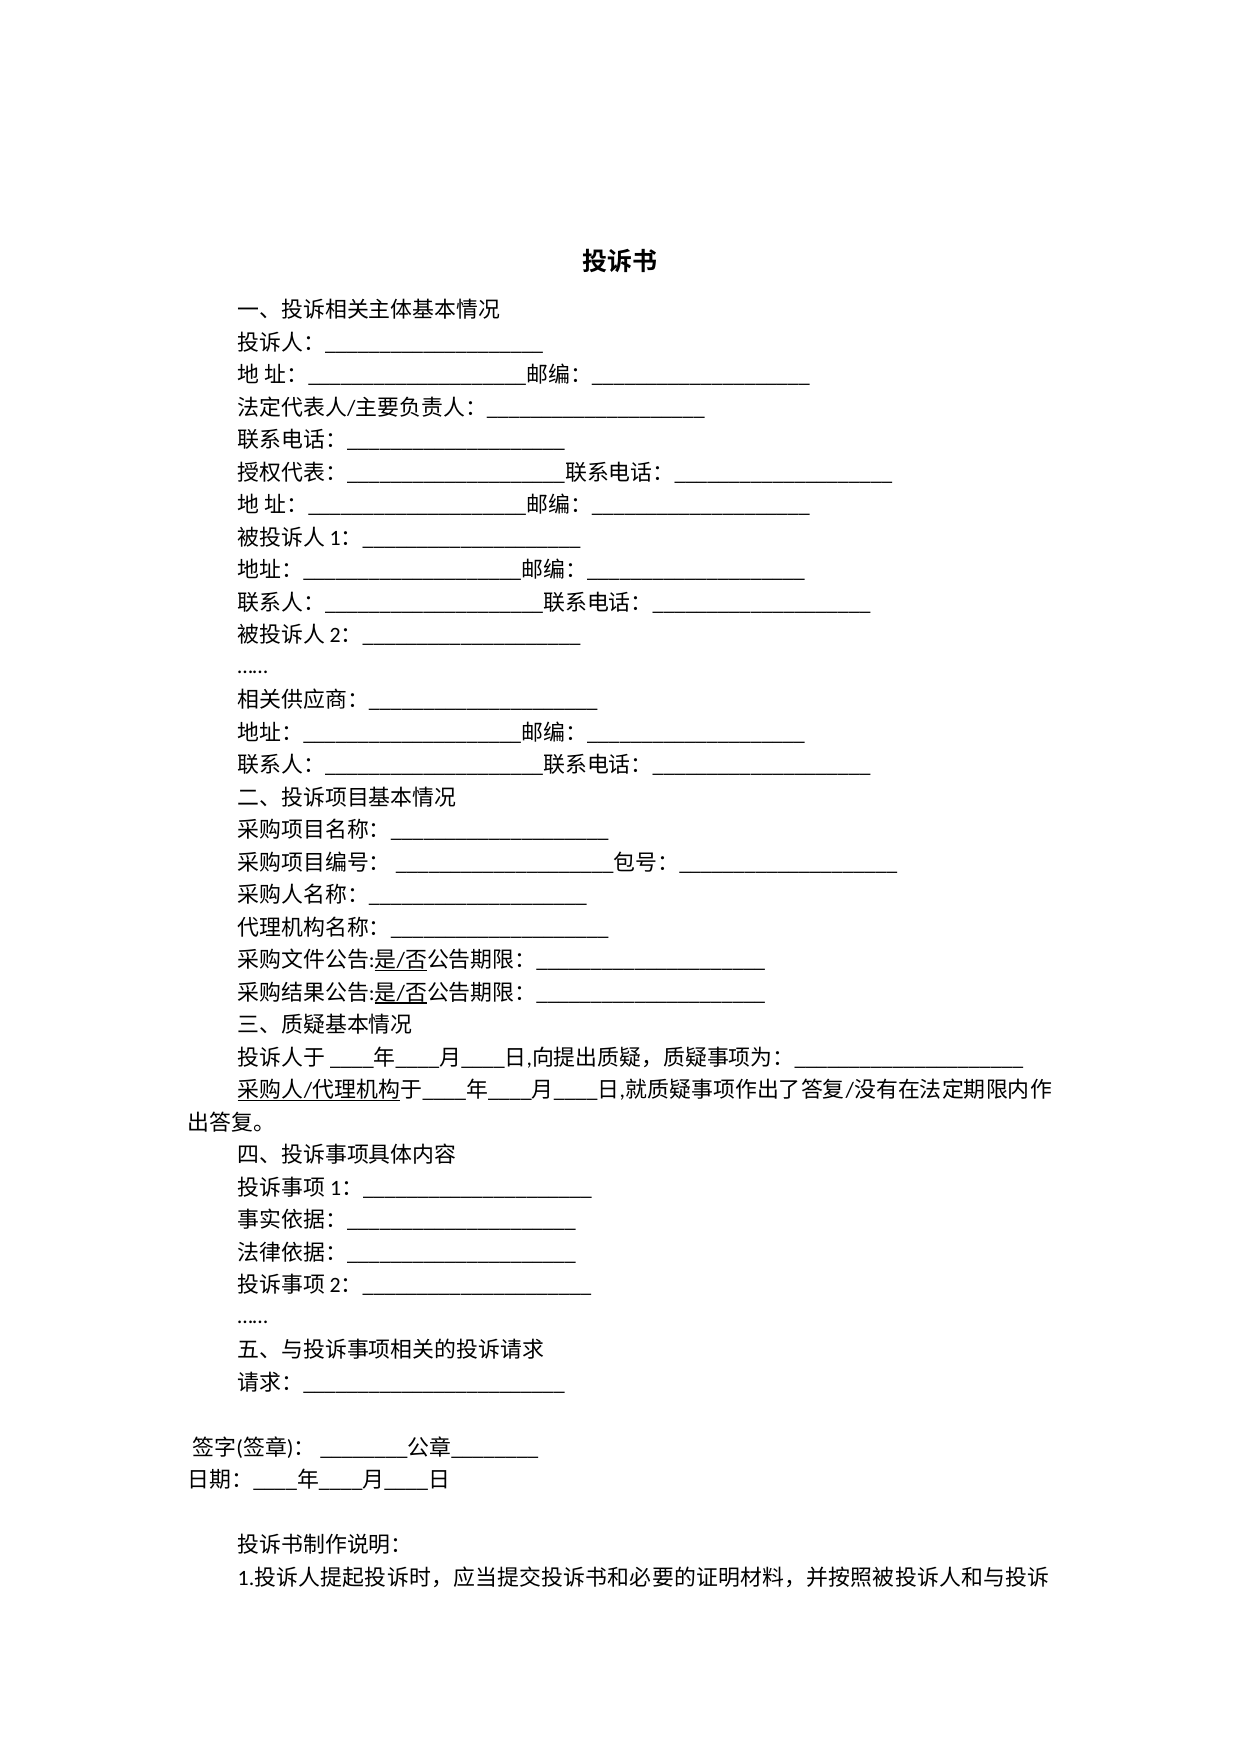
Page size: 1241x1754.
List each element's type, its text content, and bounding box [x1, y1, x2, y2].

text 相关供应商：_____________________ [187, 682, 1053, 714]
text 联系电话：____________________ [187, 422, 1053, 454]
text 投诉人：____________________ [187, 324, 1053, 357]
text 日期：____年____月____日 [187, 1462, 1053, 1494]
text 投诉事项2：_____________________ [187, 1267, 1053, 1299]
text 五、与投诉事项相关的投诉请求 [187, 1332, 1053, 1364]
text 采购项目名称：____________________ [187, 812, 1053, 844]
text 二、投诉项目基本情况 [187, 779, 1053, 812]
text 采购人/代理机构于____年____月____日,就质疑事项作出了答复/没有在法定期限内作出答复。 [187, 1072, 1053, 1137]
text 被投诉人2：____________________ [187, 617, 1053, 649]
text 地址：____________________邮编：____________________ [187, 552, 1053, 584]
text 请求：________________________ [187, 1364, 1053, 1397]
text 地 址：____________________邮编：____________________ [187, 487, 1053, 519]
text 投诉书制作说明： [187, 1527, 1053, 1559]
text 联系人：____________________联系电话：____________________ [187, 584, 1053, 617]
text 被投诉人1：____________________ [187, 519, 1053, 552]
text …… [187, 1299, 1053, 1332]
text 代理机构名称：____________________ [187, 909, 1053, 942]
text 联系人：____________________联系电话：____________________ [187, 747, 1053, 779]
text …… [187, 649, 1053, 682]
text 地址：____________________邮编：____________________ [187, 714, 1053, 747]
text 四、投诉事项具体内容 [187, 1137, 1053, 1169]
text 法律依据：_____________________ [187, 1234, 1053, 1267]
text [187, 1559, 1053, 1592]
text 三、质疑基本情况 [187, 1007, 1053, 1039]
text 法定代表人/主要负责人：____________________ [187, 389, 1053, 422]
text 投诉事项 1：_____________________ [187, 1169, 1053, 1202]
text 采购文件公告:是/否公告期限：_____________________ [187, 942, 1053, 974]
text 采购人名称：____________________ [187, 877, 1053, 909]
text 事实依据：_____________________ [187, 1202, 1053, 1234]
text 投诉书 [187, 227, 1053, 292]
text 授权代表：____________________联系电话：____________________ [187, 454, 1053, 487]
text 采购项目编号： ____________________包号：____________________ [187, 844, 1053, 877]
text 地 址：____________________邮编：____________________ [187, 357, 1053, 389]
text 采购结果公告:是/否公告期限：_____________________ [187, 974, 1053, 1007]
text 投诉人于 ____年____月____日,向提出质疑，质疑事项为：_____________________ [187, 1039, 1053, 1072]
text 签字(签章)： ________公章________ [187, 1429, 1053, 1462]
text 一、投诉相关主体基本情况 [187, 292, 1053, 324]
